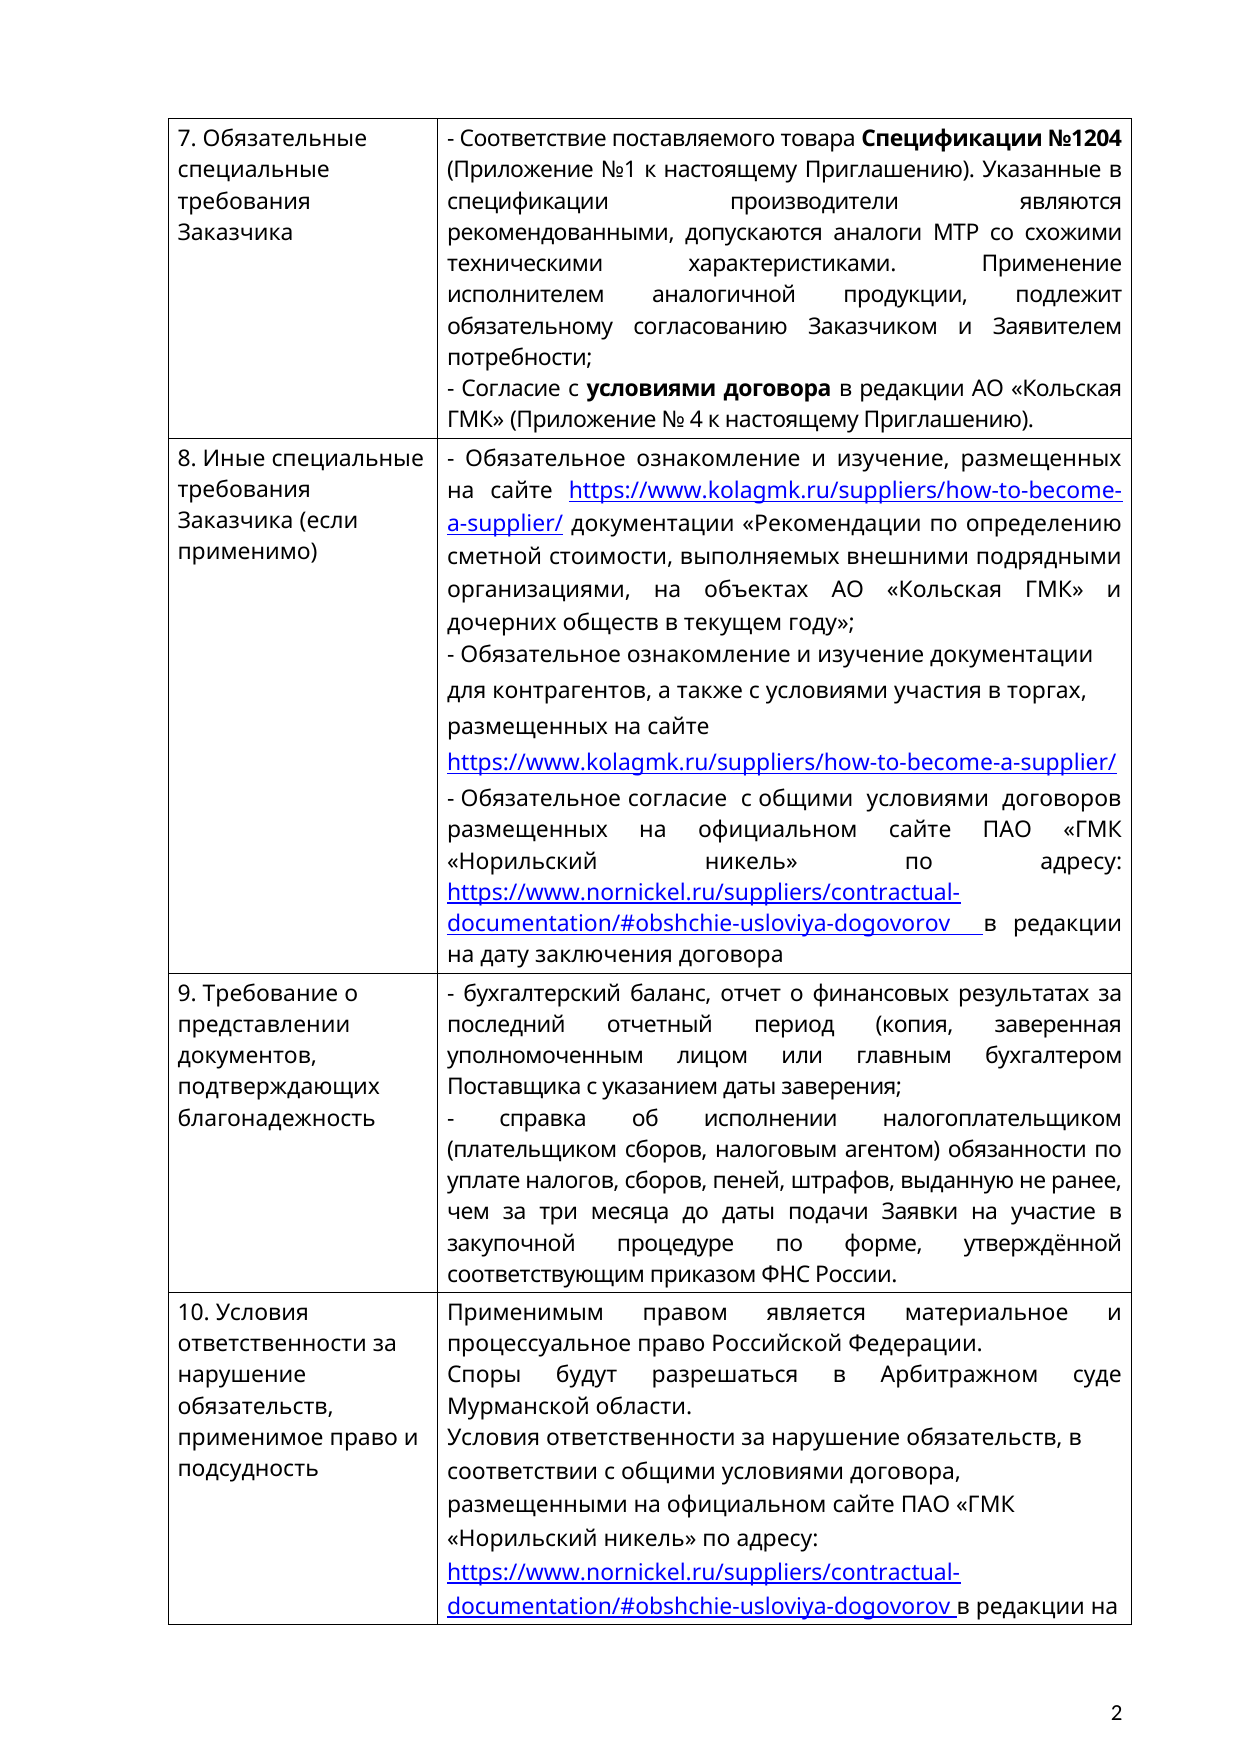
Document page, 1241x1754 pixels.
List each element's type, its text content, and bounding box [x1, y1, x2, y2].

table_cell Иные специальные требования Заказчика (если применимо) [169, 439, 437, 972]
table_cell - Соответствие поставляемого товара Спецификации №1204 (Приложение №1 к настоящему Приглашению). Указанные в спецификации производители являются рекомендованными, допускаются аналоги МТР со схожими техническими характеристиками. Применение исполнителем аналогичной продукции, подлежит обязательному согласованию Заказчиком и Заявителем потребности; - Согласие с условиями договора в редакции АО «Кольская ГМК» (Приложение № 4 к настоящему Приглашению). [438, 119, 1131, 437]
table_cell Требование о представлении документов, подтверждающих благонадежность [169, 974, 437, 1292]
table_cell - Обязательное ознакомление и изучение, размещенных на сайте https://www.kolagmk.ru/suppliers/how-to-become-a-supplier/ документации «Рекомендации по определению сметной стоимости, выполняемых внешними подрядными организациями, на объектах АО «Кольская ГМК» и дочерних обществ в текущем году»; - Обязательное ознакомление и изучение документации для контрагентов, а также с условиями участия в торгах, размещенных на сайте https://www.kolagmk.ru/suppliers/how-to-become-a-supplier/ - Обязательное согласие с общими условиями договоров размещенных на официальном сайте ПАО «ГМК «Норильский никель» по адресу: https://www.nornickel.ru/suppliers/contractual-documentation/#obshchie-usloviya-dogovorov в редакции на дату заключения договора [438, 439, 1131, 972]
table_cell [169, 1293, 437, 1624]
table_cell Обязательные специальные требования Заказчика [169, 119, 437, 437]
table_cell - бухгалтерский баланс, отчет о финансовых результатах за последний отчетный период (копия, заверенная уполномоченным лицом или главным бухгалтером Поставщика с указанием даты заверения; - справка об исполнении налогоплательщиком (плательщиком сборов, налоговым агентом) обязанности по уплате налогов, сборов, пеней, штрафов, выданную не ранее, чем за три месяца до даты подачи Заявки на участие в закупочной процедуре по форме, утверждённой соответствующим приказом ФНС России. [438, 974, 1131, 1292]
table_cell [438, 1293, 1131, 1624]
